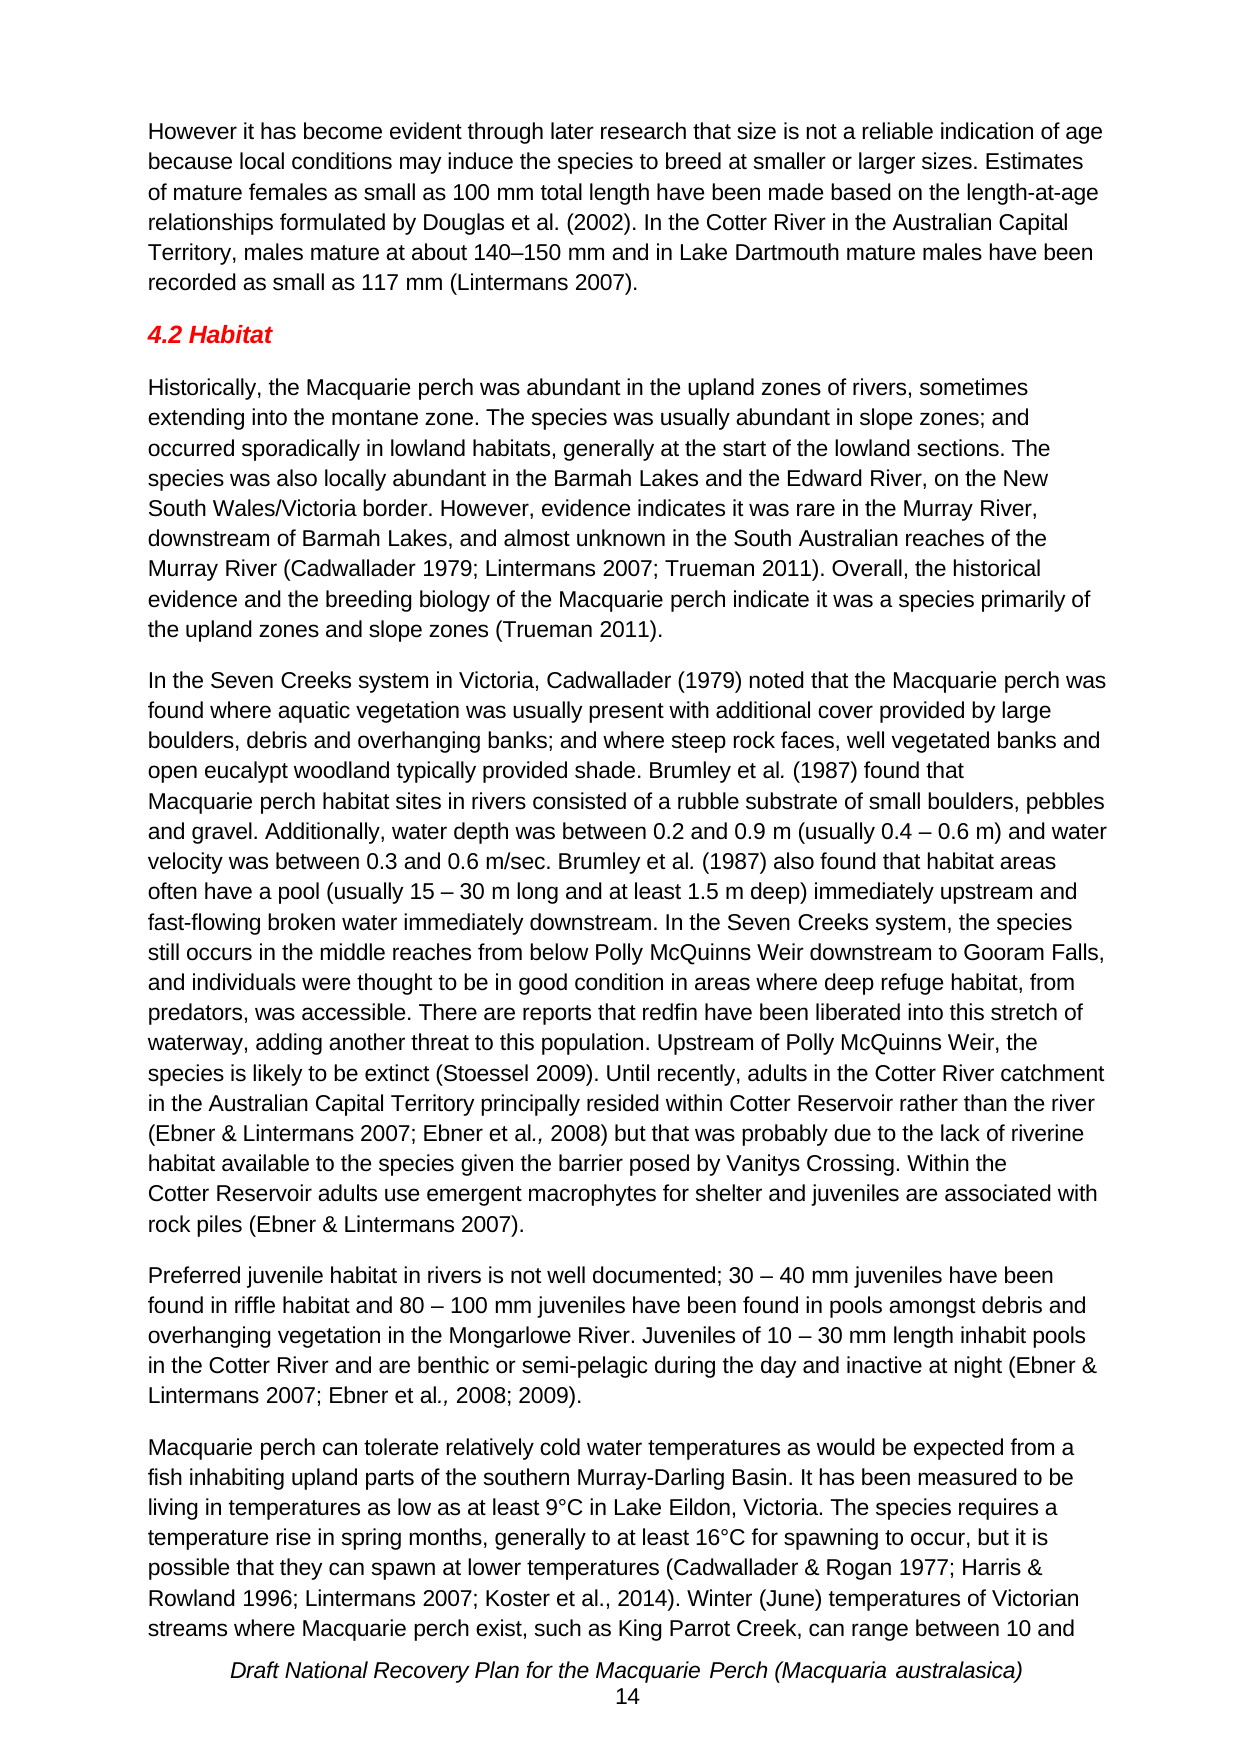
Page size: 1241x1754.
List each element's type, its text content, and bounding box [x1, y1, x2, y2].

text However it has become evident through later research that size is not a reliable indication of age because local conditions may induce the species to breed at smaller or larger sizes. Estimates of mature females as small as 100 mm total length have been made based on the length-at-age relationships formulated by Douglas et al. (2002). In the Cotter River in the Australian Capital Territory, males mature at about 140–150 mm and in Lake Dartmouth mature males have been recorded as small as 117 mm (Lintermans 2007). [148, 118, 1107, 296]
text Preferred juvenile habitat in rivers is not well documented; 30 – 40 mm juveniles have been found in riffle habitat and 80 – 100 mm juveniles have been found in pools amongst debris and overhanging vegetation in the Mongarlowe River. Juveniles of 10 – 30 mm length inhabit pools in the Cotter River and are benthic or semi-pelagic during the day and inactive at night (Ebner & Lintermans 2007; Ebner et al., 2008; 2009). [148, 1262, 1107, 1409]
subtitle 4.2 Habitat [148, 320, 1107, 349]
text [148, 1433, 1107, 1641]
text In the Seven Creeks system in Victoria, Cadwallader (1979) noted that the Macquarie perch was found where aquatic vegetation was usually present with additional cover provided by large boulders, debris and overhanging banks; and where steep rock faces, well vegetated banks and open eucalypt woodland typically provided shade. Brumley et al. (1987) found that Macquarie perch habitat sites in rivers consisted of a rubble substrate of small boulders, pebbles and gravel. Additionally, water depth was between 0.2 and 0.9 m (usually 0.4 – 0.6 m) and water velocity was between 0.3 and 0.6 m/sec. Brumley et al. (1987) also found that habitat areas often have a pool (usually 15 – 30 m long and at least 1.5 m deep) immediately upstream and fast-flowing broken water immediately downstream. In the Seven Creeks system, the species still occurs in the middle reaches from below Polly McQuinns Weir downstream to Gooram Falls, and individuals were thought to be in good condition in areas where deep refuge habitat, from predators, was accessible. There are reports that redfin have been liberated into this stretch of waterway, adding another threat to this population. Upstream of Polly McQuinns Weir, the species is likely to be extinct (Stoessel 2009). Until recently, adults in the Cotter River catchment in the Australian Capital Territory principally resided within Cotter Reservoir rather than the river (Ebner & Lintermans 2007; Ebner et al., 2008) but that was probably due to the lack of riverine habitat available to the species given the barrier posed by Vanitys Crossing. Within the Cotter Reservoir adults use emergent macrophytes for shelter and juveniles are associated with rock piles (Ebner & Lintermans 2007). [148, 667, 1107, 1237]
text Historically, the Macquarie perch was abundant in the upland zones of rivers, sometimes extending into the montane zone. The species was usually abundant in slope zones; and occurred sporadically in lowland habitats, generally at the start of the lowland sections. The species was also locally abundant in the Barmah Lakes and the Edward River, on the New South Wales/Victoria border. However, evidence indicates it was rare in the Murray River, downstream of Barmah Lakes, and almost unknown in the South Australian reaches of the Murray River (Cadwallader 1979; Lintermans 2007; Trueman 2011). Overall, the historical evidence and the breeding biology of the Macquarie perch indicate it was a species primarily of the upland zones and slope zones (Trueman 2011). [148, 374, 1107, 642]
